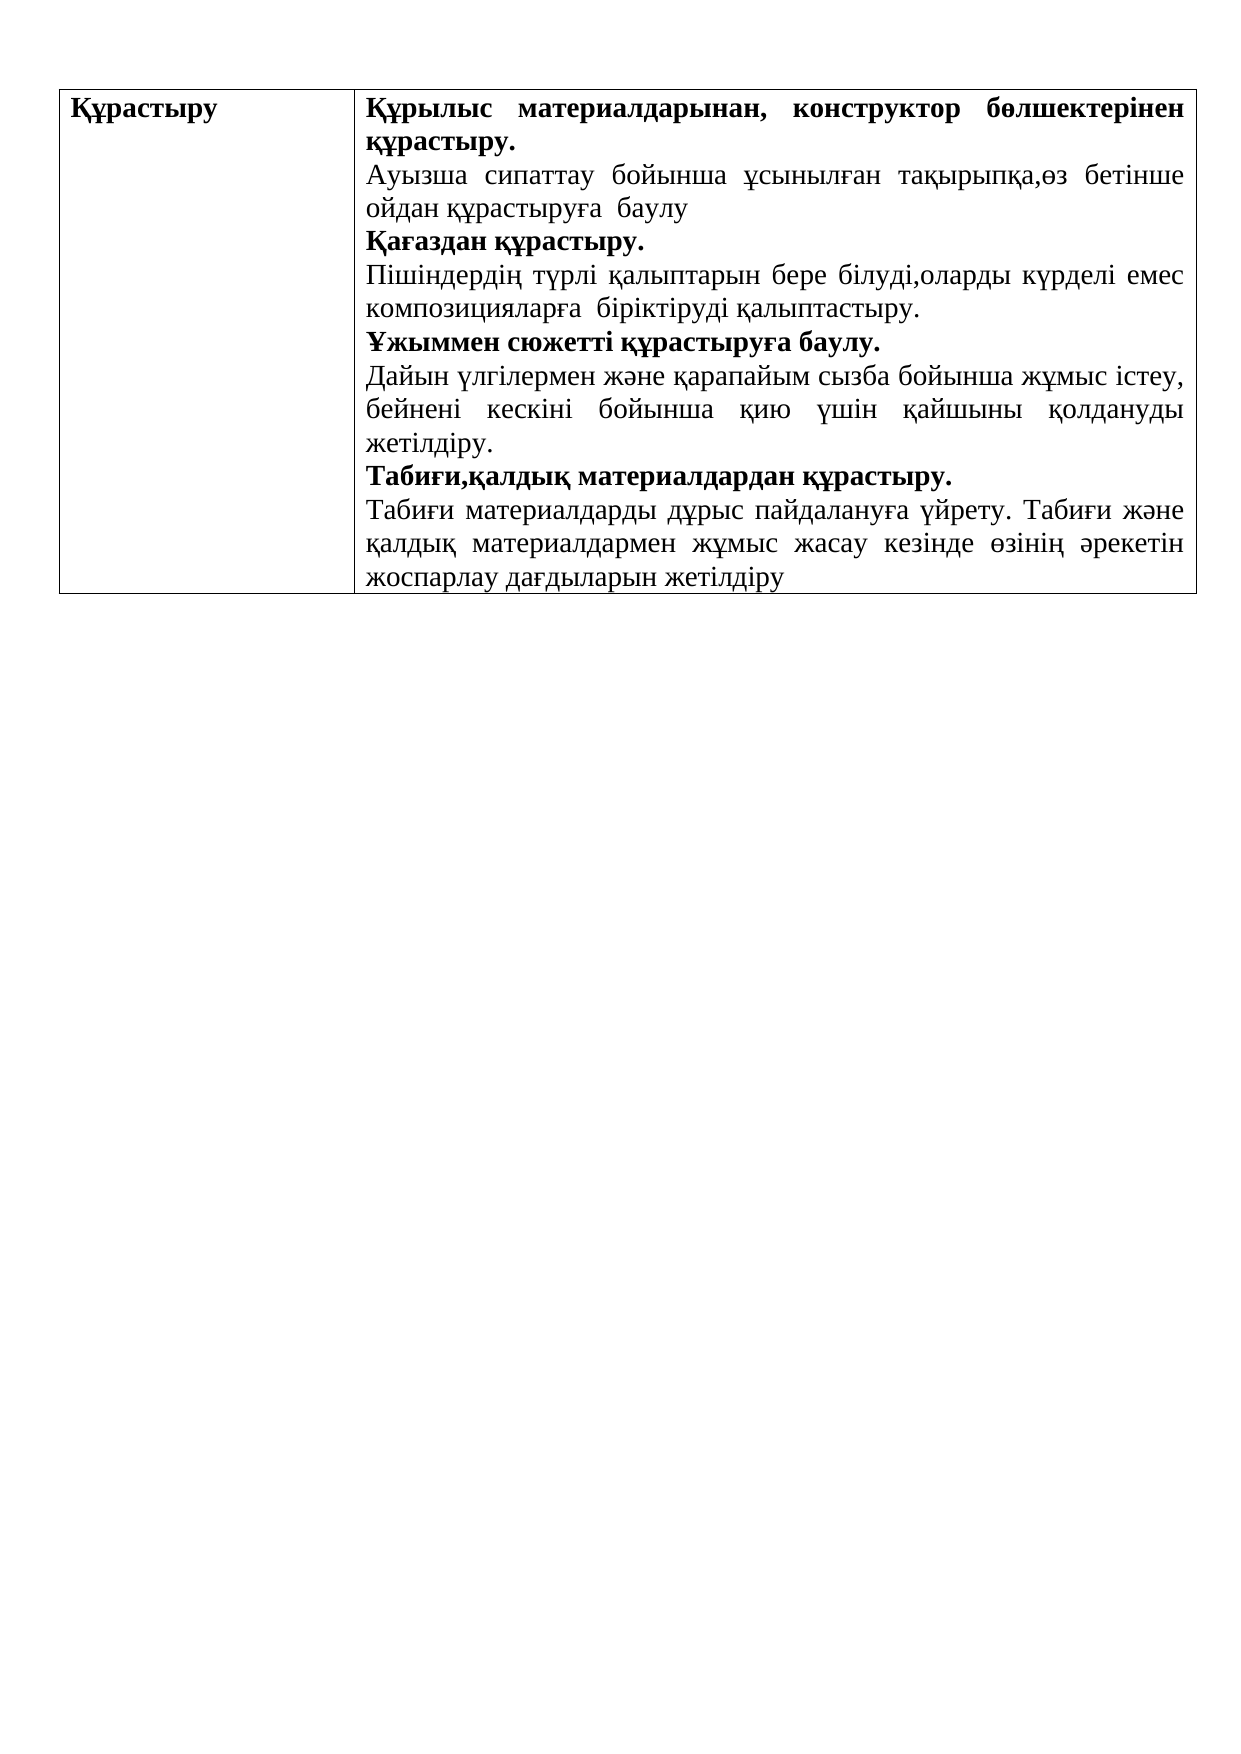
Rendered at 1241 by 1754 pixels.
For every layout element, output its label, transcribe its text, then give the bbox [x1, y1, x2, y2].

table_cell Құрылыс материалдарынан, конструктор бөлшектерінен құрастыру. Ауызша сипаттау бойынша ұсынылған тақырыпқа,өз бетінше ойдан құрастыруға баулу Қағаздан құрастыру. Пішіндердің түрлі қалыптарын бере білуді,оларды күрделі емес композицияларға біріктіруді қалыптастыру. Ұжыммен сюжетті құрастыруға баулу. Дайын үлгілермен және қарапайым сызба бойынша жұмыс істеу, бейнені кескіні бойынша қию үшін қайшыны қолдануды жетілдіру. Табиғи,қалдық материалдардан құрастыру. Табиғи материалдарды дұрыс пайдалануға үйрету. Табиғи және қалдық материалдармен жұмыс жасау кезінде өзінің әрекетін жоспарлау дағдыларын жетілдіру [355, 90, 1196, 593]
table_cell Құрастыру [60, 90, 354, 593]
